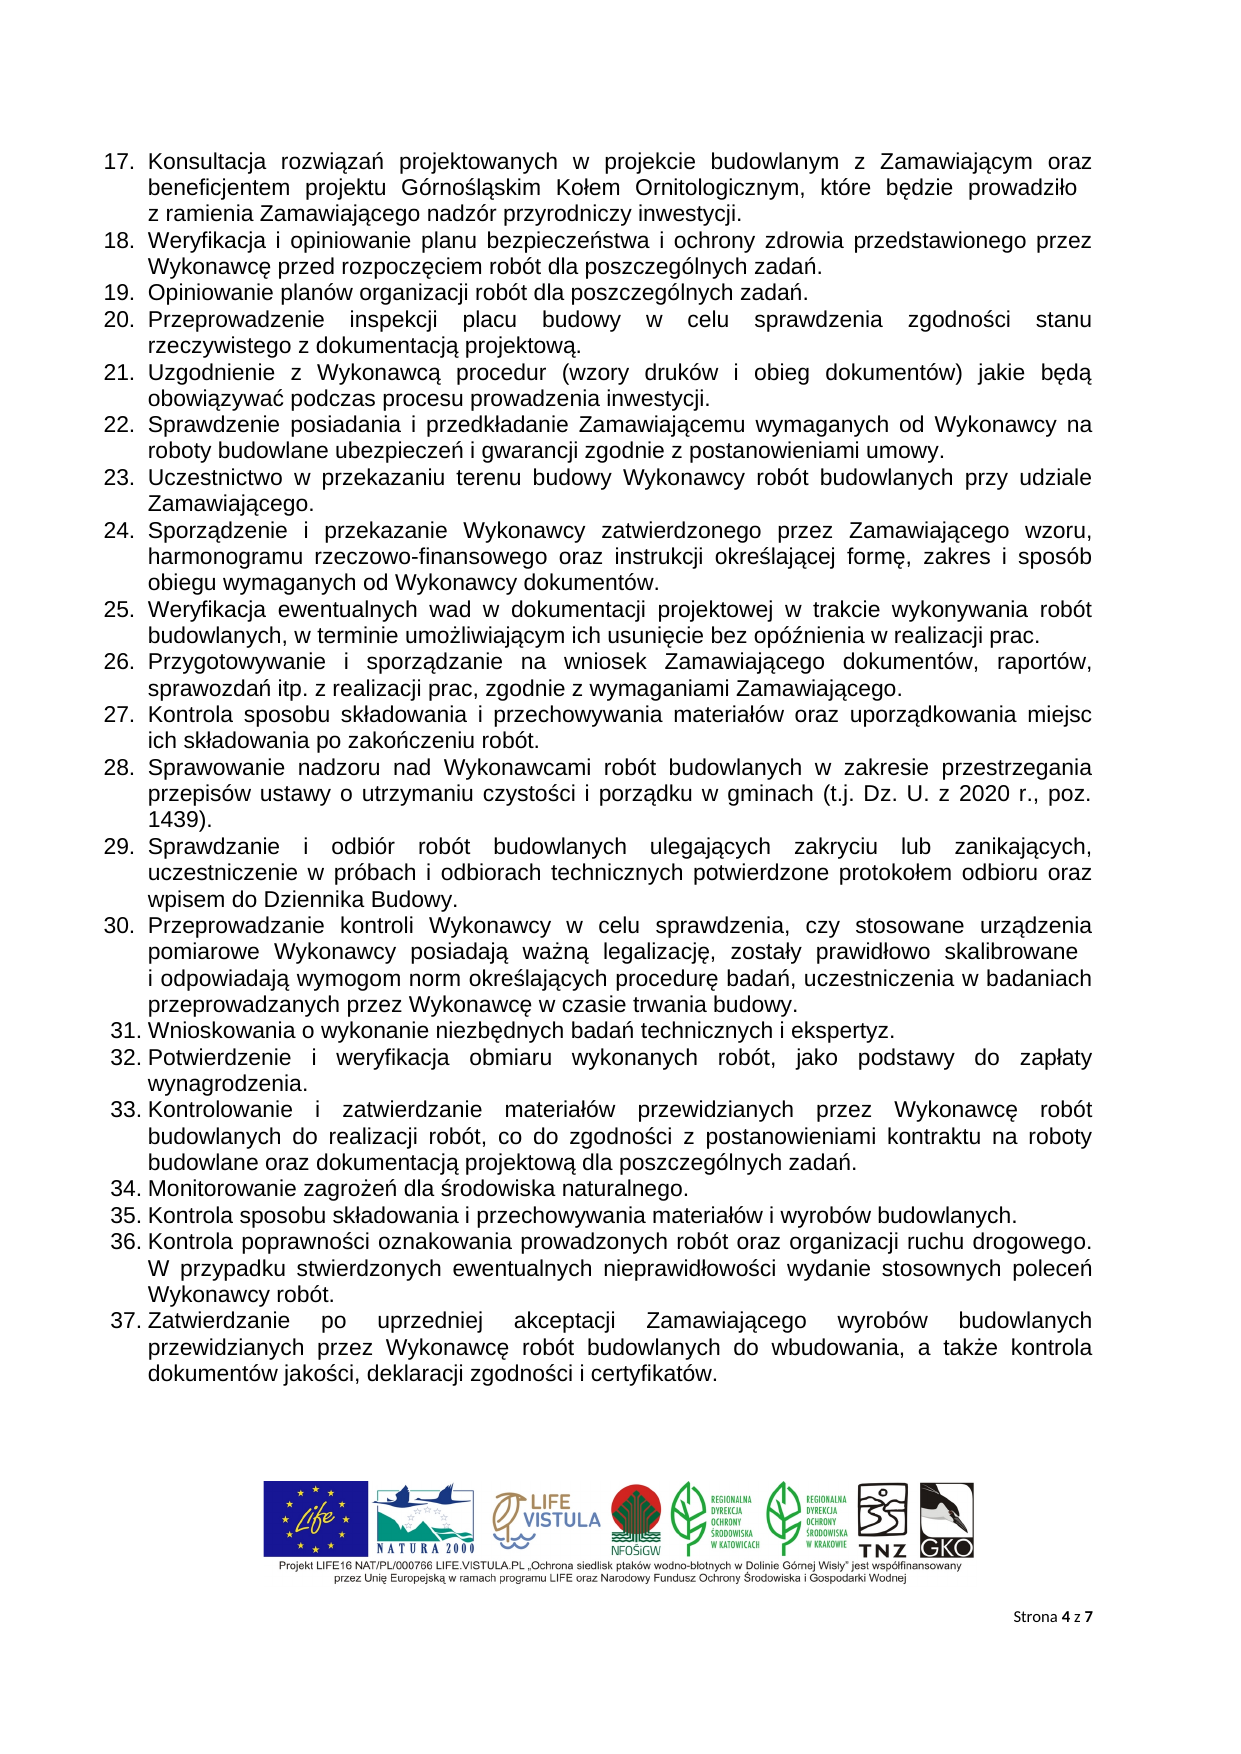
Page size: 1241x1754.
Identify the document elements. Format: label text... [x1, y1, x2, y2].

list Potwierdzenie i weryfikacja obmiaru wykonanych robót, jako podstawy do zapłaty wynagrodzenia. [110, 1044, 1093, 1096]
list Przeprowadzanie kontroli Wykonawcy w celu sprawdzenia, czy stosowane urządzenia pomiarowe Wykonawcy posiadają ważną legalizację, zostały prawidłowo skalibrowane i odpowiadają wymogom norm określających procedurę badań, uczestniczenia w badaniach przeprowadzanych przez Wykonawcę w czasie trwania budowy. [103, 912, 1093, 1017]
list Przeprowadzenie inspekcji placu budowy w celu sprawdzenia zgodności stanu rzeczywistego z dokumentacją projektową. [103, 306, 1093, 358]
list Konsultacja rozwiązań projektowanych w projekcie budowlanym z Zamawiającym oraz beneficjentem projektu Górnośląskim Kołem Ornitologicznym, które będzie prowadziło z ramienia Zamawiającego nadzór przyrodniczy inwestycji. [103, 148, 1093, 227]
list Weryfikacja i opiniowanie planu bezpieczeństwa i ochrony zdrowia przedstawionego przez Wykonawcę przed rozpoczęciem robót dla poszczególnych zadań. [103, 227, 1093, 279]
list Kontrolowanie i zatwierdzanie materiałów przewidzianych przez Wykonawcę robót budowlanych do realizacji robót, co do zgodności z postanowieniami kontraktu na roboty budowlane oraz dokumentacją projektową dla poszczególnych zadań. [110, 1096, 1093, 1175]
list Monitorowanie zagrożeń dla środowiska naturalnego. [110, 1175, 1093, 1202]
list Opiniowanie planów organizacji robót dla poszczególnych zadań. [103, 279, 1093, 306]
list Przygotowywanie i sporządzanie na wniosek Zamawiającego dokumentów, raportów, sprawozdań itp. z realizacji prac, zgodnie z wymaganiami Zamawiającego. [103, 648, 1093, 701]
list Wnioskowania o wykonanie niezbędnych badań technicznych i ekspertyz. [110, 1017, 1093, 1044]
list Kontrola sposobu składowania i przechowywania materiałów oraz uporządkowania miejsc ich składowania po zakończeniu robót. [103, 701, 1093, 754]
list Kontrola sposobu składowania i przechowywania materiałów i wyrobów budowlanych. [110, 1202, 1093, 1228]
list Uzgodnienie z Wykonawcą procedur (wzory druków i obieg dokumentów) jakie będą obowiązywać podczas procesu prowadzenia inwestycji. [103, 358, 1093, 411]
list Sprawdzanie i odbiór robót budowlanych ulegających zakryciu lub zanikających, uczestniczenie w próbach i odbiorach technicznych potwierdzone protokołem odbioru oraz wpisem do Dziennika Budowy. [103, 833, 1093, 912]
list Zatwierdzanie po uprzedniej akceptacji Zamawiającego wyrobów budowlanych przewidzianych przez Wykonawcę robót budowlanych do wbudowania, a także kontrola dokumentów jakości, deklaracji zgodności i certyfikatów. [110, 1307, 1093, 1386]
list Sprawowanie nadzoru nad Wykonawcami robót budowlanych w zakresie przestrzegania przepisów ustawy o utrzymaniu czystości i porządku w gminach (t.j. Dz. U. z 2020 r., poz. 1439). [103, 754, 1093, 833]
picture [263, 1481, 977, 1587]
list Weryfikacja ewentualnych wad w dokumentacji projektowej w trakcie wykonywania robót budowlanych, w terminie umożliwiającym ich usunięcie bez opóźnienia w realizacji prac. [103, 596, 1093, 648]
list Kontrola poprawności oznakowania prowadzonych robót oraz organizacji ruchu drogowego. W przypadku stwierdzonych ewentualnych nieprawidłowości wydanie stosownych poleceń Wykonawcy robót. [110, 1228, 1093, 1307]
list Uczestnictwo w przekazaniu terenu budowy Wykonawcy robót budowlanych przy udziale Zamawiającego. [103, 464, 1093, 517]
list Sprawdzenie posiadania i przedkładanie Zamawiającemu wymaganych od Wykonawcy na roboty budowlane ubezpieczeń i gwarancji zgodnie z postanowieniami umowy. [103, 411, 1093, 464]
list Sporządzenie i przekazanie Wykonawcy zatwierdzonego przez Zamawiającego wzoru, harmonogramu rzeczowo-finansowego oraz instrukcji określającej formę, zakres i sposób obiegu wymaganych od Wykonawcy dokumentów. [103, 517, 1093, 596]
